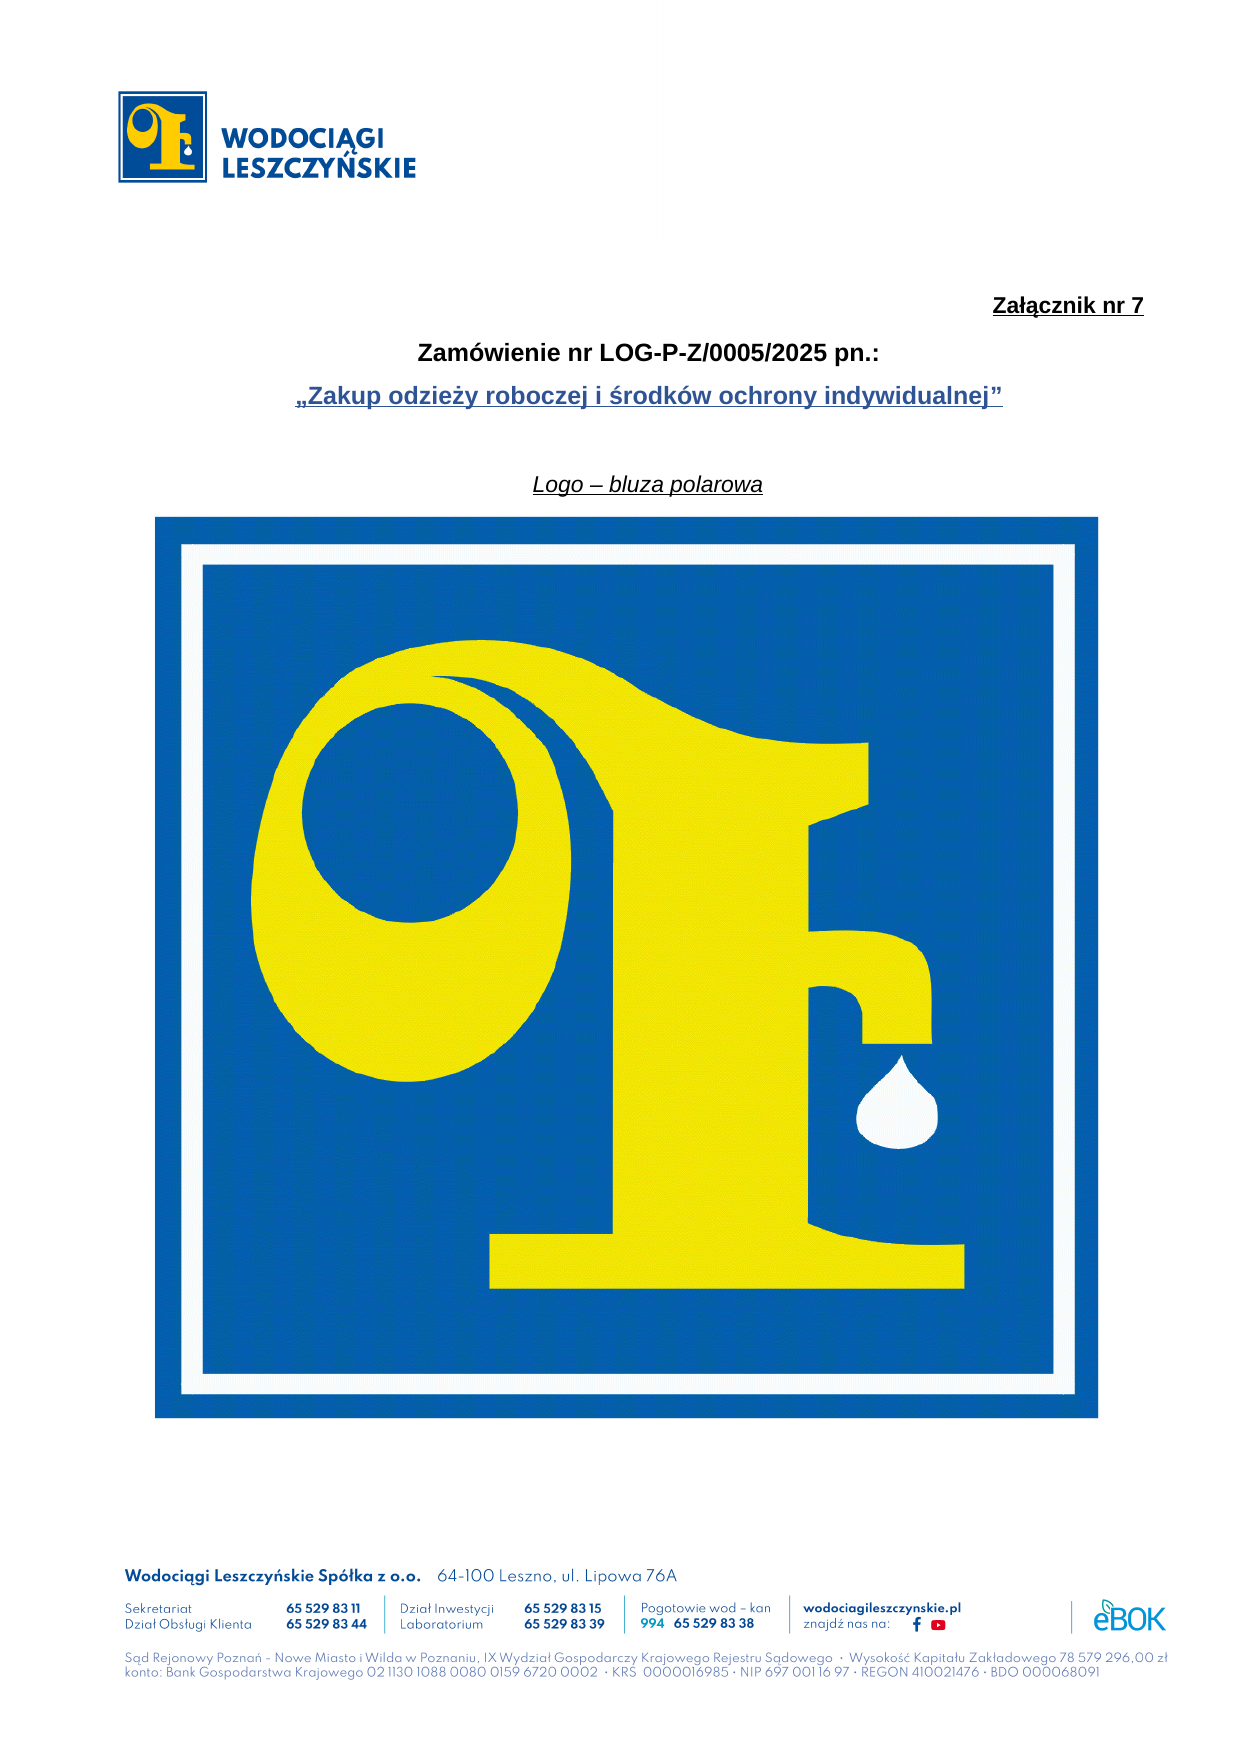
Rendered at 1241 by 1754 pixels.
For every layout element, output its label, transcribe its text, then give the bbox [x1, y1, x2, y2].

text „Zakup odzieży roboczej i środków ochrony indywidualnej” [153, 381, 1144, 409]
picture [0, 0, 1236, 241]
text Logo – bluza polarowa [153, 471, 1144, 497]
picture [153, 515, 1099, 1419]
text Zamówienie nr LOG-P-Z/0005/2025 pn.: [153, 338, 1144, 366]
text Załącznik nr 7 [153, 292, 1144, 319]
picture [7, 1519, 1238, 1751]
